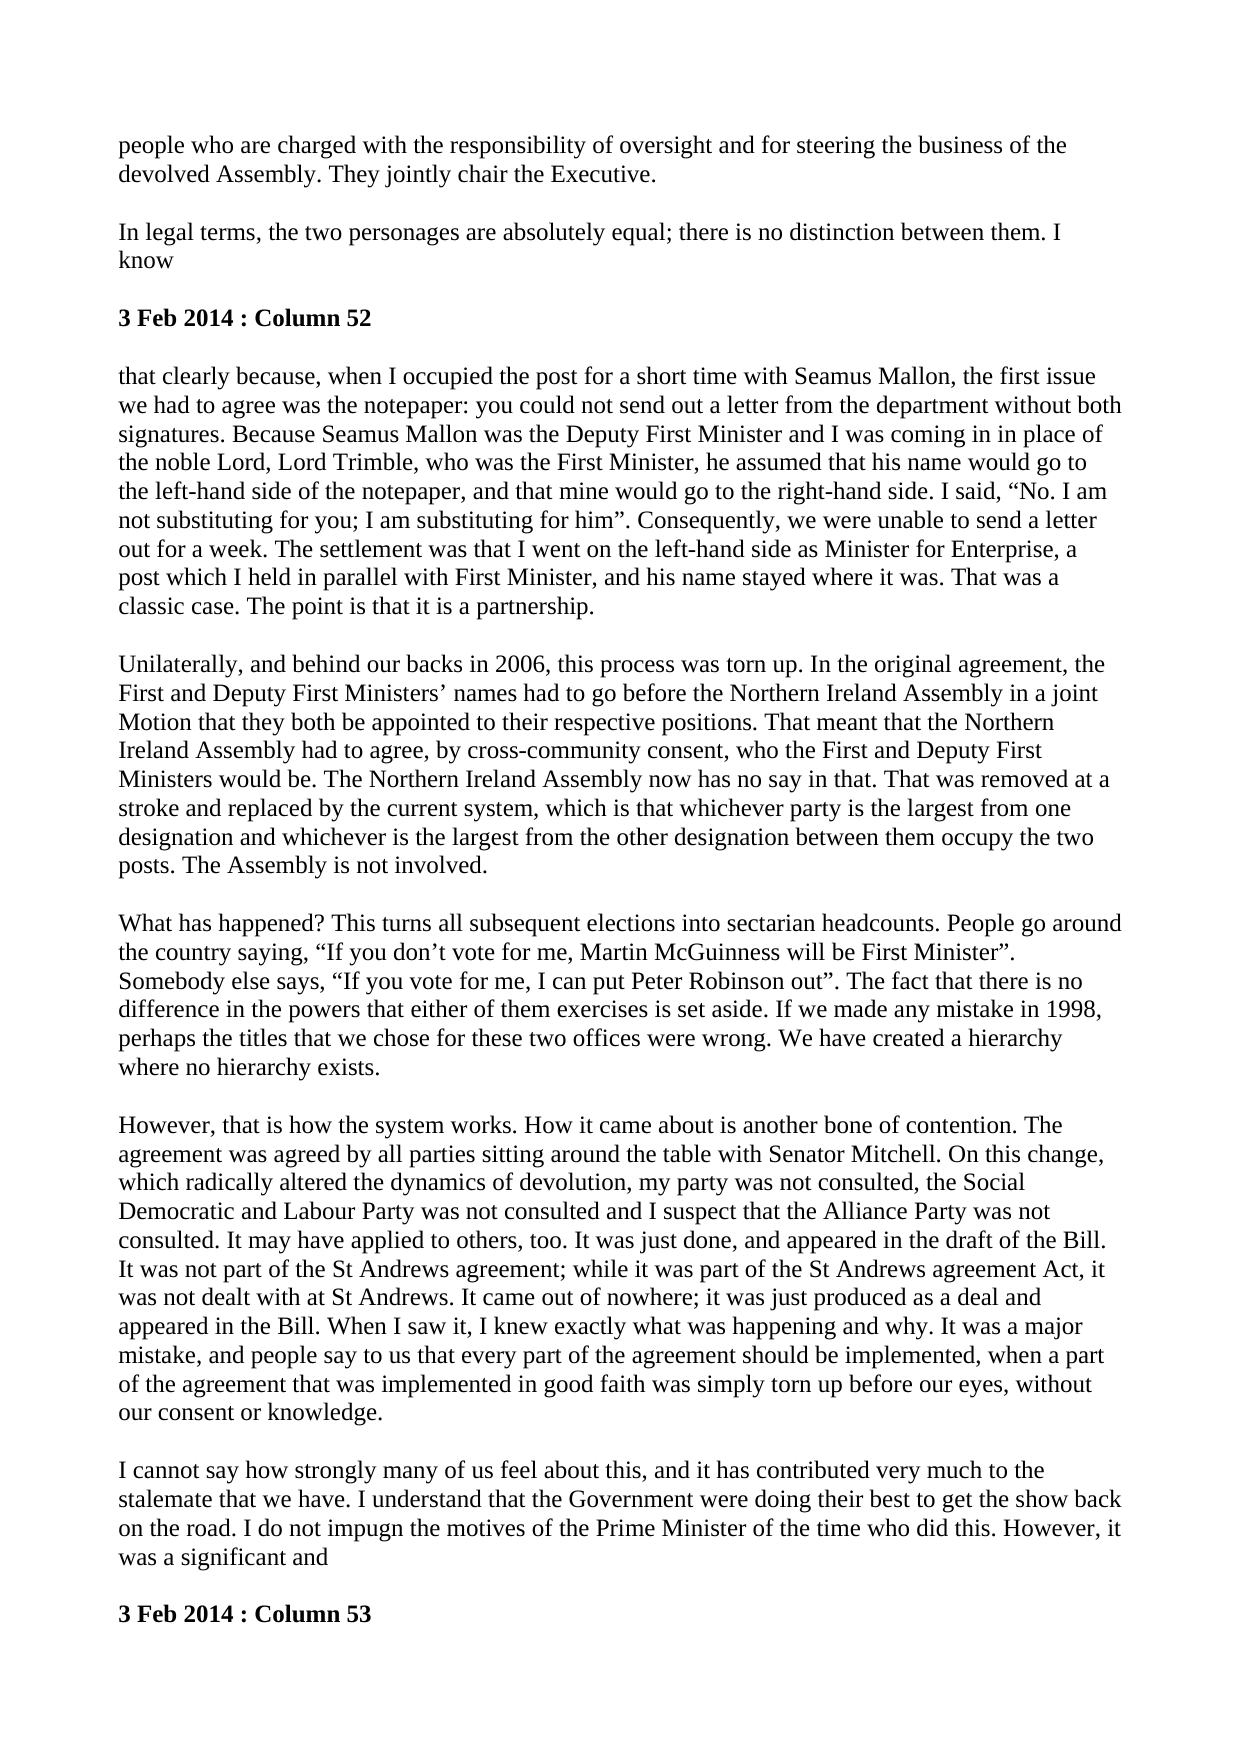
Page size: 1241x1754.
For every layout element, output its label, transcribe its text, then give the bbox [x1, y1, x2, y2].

text I cannot say how strongly many of us feel about this, and it has contributed very much to the stalemate that we have. I understand that the Government were doing their best to get the show back on the road. I do not impugn the motives of the Prime Minister of the time who did this. However, it was a significant and [118, 1455, 1122, 1570]
text What has happened? This turns all subsequent elections into sectarian headcounts. People go around the country saying, “If you don’t vote for me, Martin McGuinness will be First Minister”. Somebody else says, “If you vote for me, I can put Peter Robinson out”. The fact that there is no difference in the powers that either of them exercises is set aside. If we made any mistake in 1998, perhaps the titles that we chose for these two offices were wrong. We have created a hierarchy where no hierarchy exists. [118, 908, 1122, 1081]
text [118, 130, 1122, 187]
text Unilaterally, and behind our backs in 2006, this process was torn up. In the original agreement, the First and Deputy First Ministers’ names had to go before the Northern Ireland Assembly in a joint Motion that they both be appointed to their respective positions. That meant that the Northern Ireland Assembly had to agree, by cross-community consent, who the First and Deputy First Ministers would be. The Northern Ireland Assembly now has no say in that. That was removed at a stroke and replaced by the current system, which is that whichever party is the largest from one designation and whichever is the largest from the other designation between them occupy the two posts. The Assembly is not involved. [118, 649, 1122, 879]
text that clearly because, when I occupied the post for a short time with Seamus Mallon, the first issue we had to agree was the notepaper: you could not send out a letter from the department without both signatures. Because Seamus Mallon was the Deputy First Minister and I was coming in in place of the noble Lord, Lord Trimble, who was the First Minister, he assumed that his name would go to the left-hand side of the notepaper, and that mine would go to the right-hand side. I said, “No. I am not substituting for you; I am substituting for him”. Consequently, we were unable to send a letter out for a week. The settlement was that I went on the left-hand side as Minister for Enterprise, a post which I held in parallel with First Minister, and his name stayed where it was. That was a classic case. The point is that it is a partnership. [118, 361, 1122, 620]
text However, that is how the system works. How it came about is another bone of contention. The agreement was agreed by all parties sitting around the table with Senator Mitchell. On this change, which radically altered the dynamics of devolution, my party was not consulted, the Social Democratic and Labour Party was not consulted and I suspect that the Alliance Party was not consulted. It may have applied to others, too. It was just done, and appeared in the draft of the Bill. It was not part of the St Andrews agreement; while it was part of the St Andrews agreement Act, it was not dealt with at St Andrews. It came out of nowhere; it was just produced as a deal and appeared in the Bill. When I saw it, I knew exactly what was happening and why. It was a major mistake, and people say to us that every part of the agreement should be implemented, when a part of the agreement that was implemented in good faith was simply torn up before our eyes, without our consent or knowledge. [118, 1110, 1122, 1426]
text 3 Feb 2014 : Column 52 [118, 303, 1122, 332]
text In legal terms, the two personages are absolutely equal; there is no distinction between them. I know [118, 217, 1122, 274]
text 3 Feb 2014 : Column 53 [118, 1599, 1122, 1628]
